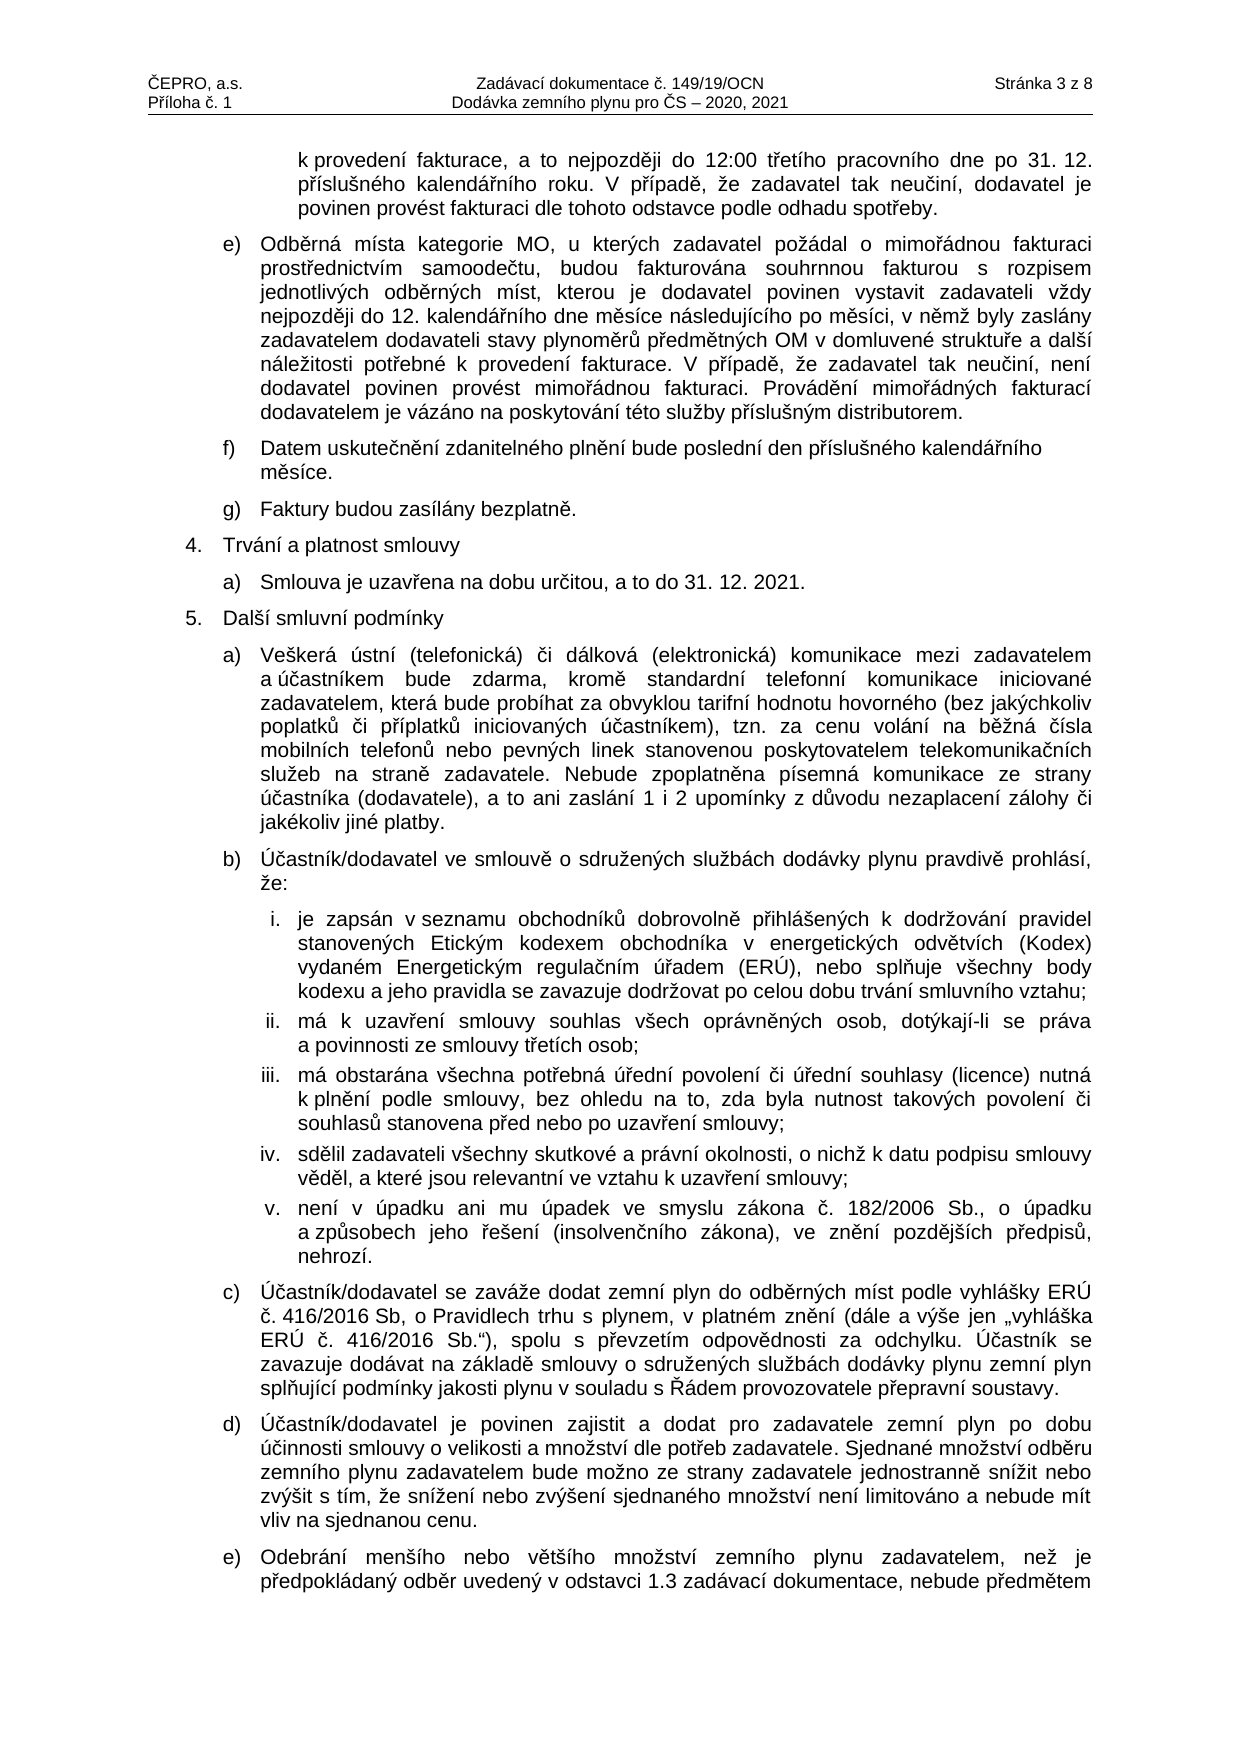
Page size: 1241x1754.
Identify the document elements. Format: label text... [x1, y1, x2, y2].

list Odběrná místa kategorie MO, u kterých zadavatel požádal o mimořádnou fakturaci prostřednictvím samoodečtu, budou fakturována souhrnnou fakturou s rozpisem jednotlivých odběrných míst, kterou je dodavatel povinen vystavit zadavateli vždy nejpozději do 12. kalendářního dne měsíce následujícího po měsíci, v němž byly zaslány zadavatelem dodavateli stavy plynoměrů předmětných OM v domluvené struktuře a další náležitosti potřebné k provedení fakturace. V případě, že zadavatel tak neučiní, není dodavatel povinen provést mimořádnou fakturaci. Provádění mimořádných fakturací dodavatelem je vázáno na poskytování této služby příslušným distributorem. [223, 232, 1093, 424]
list Smlouva je uzavřena na dobu určitou, a to do 31. 12. 2021. [223, 569, 1093, 593]
list Trvání a platnost smlouvy [185, 533, 1093, 557]
subtitle je zapsán v seznamu obchodníků dobrovolně přihlášených k dodržování pravidel stanovených Etickým kodexem obchodníka v energetických odvětvích (Kodex) vydaném Energetickým regulačním úřadem (ERÚ), nebo splňuje všechny body kodexu a jeho pravidla se zavazuje dodržovat po celou dobu trvání smluvního vztahu; [281, 907, 1093, 1003]
list Účastník/dodavatel se zaváže dodat zemní plyn do odběrných míst podle vyhlášky ERÚ č. 416/2016 Sb, o Pravidlech trhu s plynem, v platném znění (dále a výše jen „vyhláška ERÚ č. 416/2016 Sb.“), spolu s převzetím odpovědnosti za odchylku. Účastník se zavazuje dodávat na základě smlouvy o sdružených službách dodávky plynu zemní plyn splňující podmínky jakosti plynu v souladu s Řádem provozovatele přepravní soustavy. [223, 1280, 1093, 1400]
subtitle má k uzavření smlouvy souhlas všech oprávněných osob, dotýkají-li se práva a povinnosti ze smlouvy třetích osob; [281, 1009, 1093, 1057]
subtitle sdělil zadavateli všechny skutkové a právní okolnosti, o nichž k datu podpisu smlouvy věděl, a které jsou relevantní ve vztahu k uzavření smlouvy; [281, 1141, 1093, 1189]
list Faktury budou zasílány bezplatně. [223, 497, 1093, 521]
list Účastník/dodavatel je povinen zajistit a dodat pro zadavatele zemní plyn po dobu účinnosti smlouvy o velikosti a množství dle potřeb zadavatele. Sjednané množství odběru zemního plynu zadavatelem bude možno ze strany zadavatele jednostranně snížit nebo zvýšit s tím, že snížení nebo zvýšení sjednaného množství není limitováno a nebude mít vliv na sjednanou cenu. [223, 1412, 1093, 1532]
subtitle má obstarána všechna potřebná úřední povolení či úřední souhlasy (licence) nutná k plnění podle smlouvy, bez ohledu na to, zda byla nutnost takových povolení či souhlasů stanovena před nebo po uzavření smlouvy; [281, 1063, 1093, 1135]
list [223, 1544, 1093, 1592]
list Veškerá ústní (telefonická) či dálková (elektronická) komunikace mezi zadavatelem a účastníkem bude zdarma, kromě standardní telefonní komunikace iniciované zadavatelem, která bude probíhat za obvyklou tarifní hodnotu hovorného (bez jakýchkoliv poplatků či příplatků iniciovaných účastníkem), tzn. za cenu volání na běžná čísla mobilních telefonů nebo pevných linek stanovenou poskytovatelem telekomunikačních služeb na straně zadavatele. Nebude zpoplatněna písemná komunikace ze strany účastníka (dodavatele), a to ani zaslání 1 i 2 upomínky z důvodu nezaplacení zálohy či jakékoliv jiné platby. [223, 642, 1093, 834]
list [260, 148, 1093, 219]
subtitle není v úpadku ani mu úpadek ve smyslu zákona č. 182/2006 Sb., o úpadku a způsobech jeho řešení (insolvenčního zákona), ve znění pozdějších předpisů, nehrozí. [281, 1196, 1093, 1267]
list Další smluvní podmínky [185, 606, 1093, 630]
list Datem uskutečnění zdanitelného plnění bude poslední den příslušného kalendářního měsíce. [223, 436, 1093, 484]
list Účastník/dodavatel ve smlouvě o sdružených službách dodávky plynu pravdivě prohlásí, že: [223, 847, 1093, 894]
